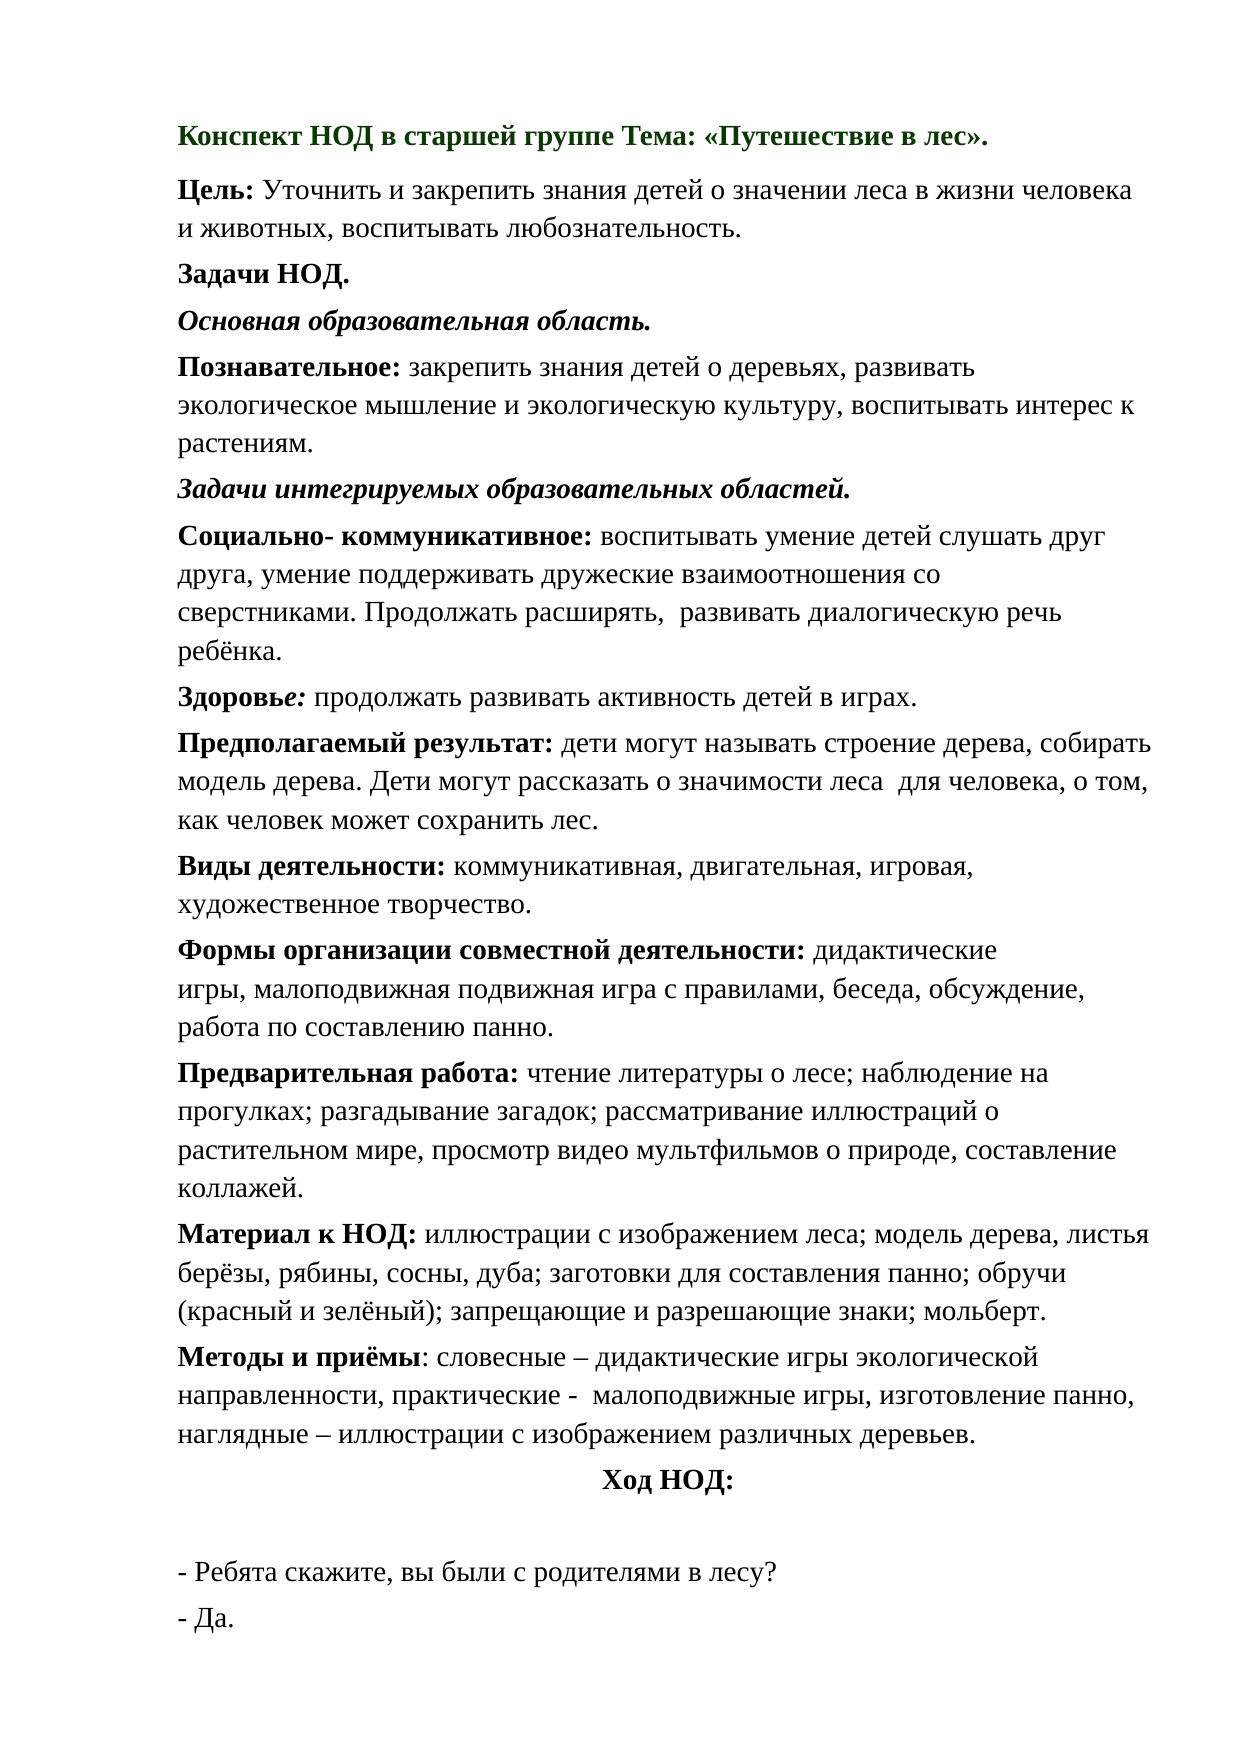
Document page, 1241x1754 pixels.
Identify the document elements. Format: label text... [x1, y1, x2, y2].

text - Да. [177, 1596, 1152, 1634]
text Формы организации совместной деятельности: дидактические игры, малоподвижная подвижная игра с правилами, беседа, обсуждение, работа по составлению панно. [177, 928, 1152, 1043]
text Конспект НОД в старшей группе Тема: «Путешествие в лес». [177, 118, 1152, 152]
text Задачи НОД. [177, 252, 1152, 290]
text Познавательное: закрепить знания детей о деревьях, развивать экологическое мышление и экологическую культуру, воспитывать интерес к растениям. [177, 344, 1152, 459]
text Материал к НОД: иллюстрации с изображением леса; модель дерева, листья берёзы, рябины, сосны, дуба; заготовки для составления панно; обручи (красный и зелёный); запрещающие и разрешающие знаки; мольберт. [177, 1212, 1152, 1327]
text Виды деятельности: коммуникативная, двигательная, игровая, художественное творчество. [177, 843, 1152, 920]
text Предварительная работа: чтение литературы о лесе; наблюдение на прогулках; разгадывание загадок; рассматривание иллюстраций о растительном мире, просмотр видео мультфильмов о природе, составление коллажей. [177, 1050, 1152, 1204]
text Методы и приёмы: словесные – дидактические игры экологической направленности, практические - малоподвижные игры, изготовление панно, наглядные – иллюстрации с изображением различных деревьев. [177, 1334, 1152, 1449]
text Основная образовательная область. [177, 298, 1152, 336]
text Ход НОД: [177, 1457, 1152, 1496]
text Задачи интегрируемых образовательных областей. [177, 467, 1152, 505]
text Цель: Уточнить и закрепить знания детей о значении леса в жизни человека и животных, воспитывать любознательность. [177, 167, 1152, 244]
text Социально- коммуникативное: воспитывать умение детей слушать друг друга, умение поддерживать дружеские взаимоотношения со сверстниками. Продолжать расширять, развивать диалогическую речь ребёнка. [177, 513, 1152, 666]
text - Ребята скажите, вы были с родителями в лесу? [177, 1549, 1152, 1588]
text Предполагаемый результат: дети могут называть строение дерева, собирать модель дерева. Дети могут рассказать о значимости леса для человека, о том, как человек может сохранить лес. [177, 720, 1152, 835]
text Здоровье: продолжать развивать активность детей в играх. [177, 674, 1152, 712]
